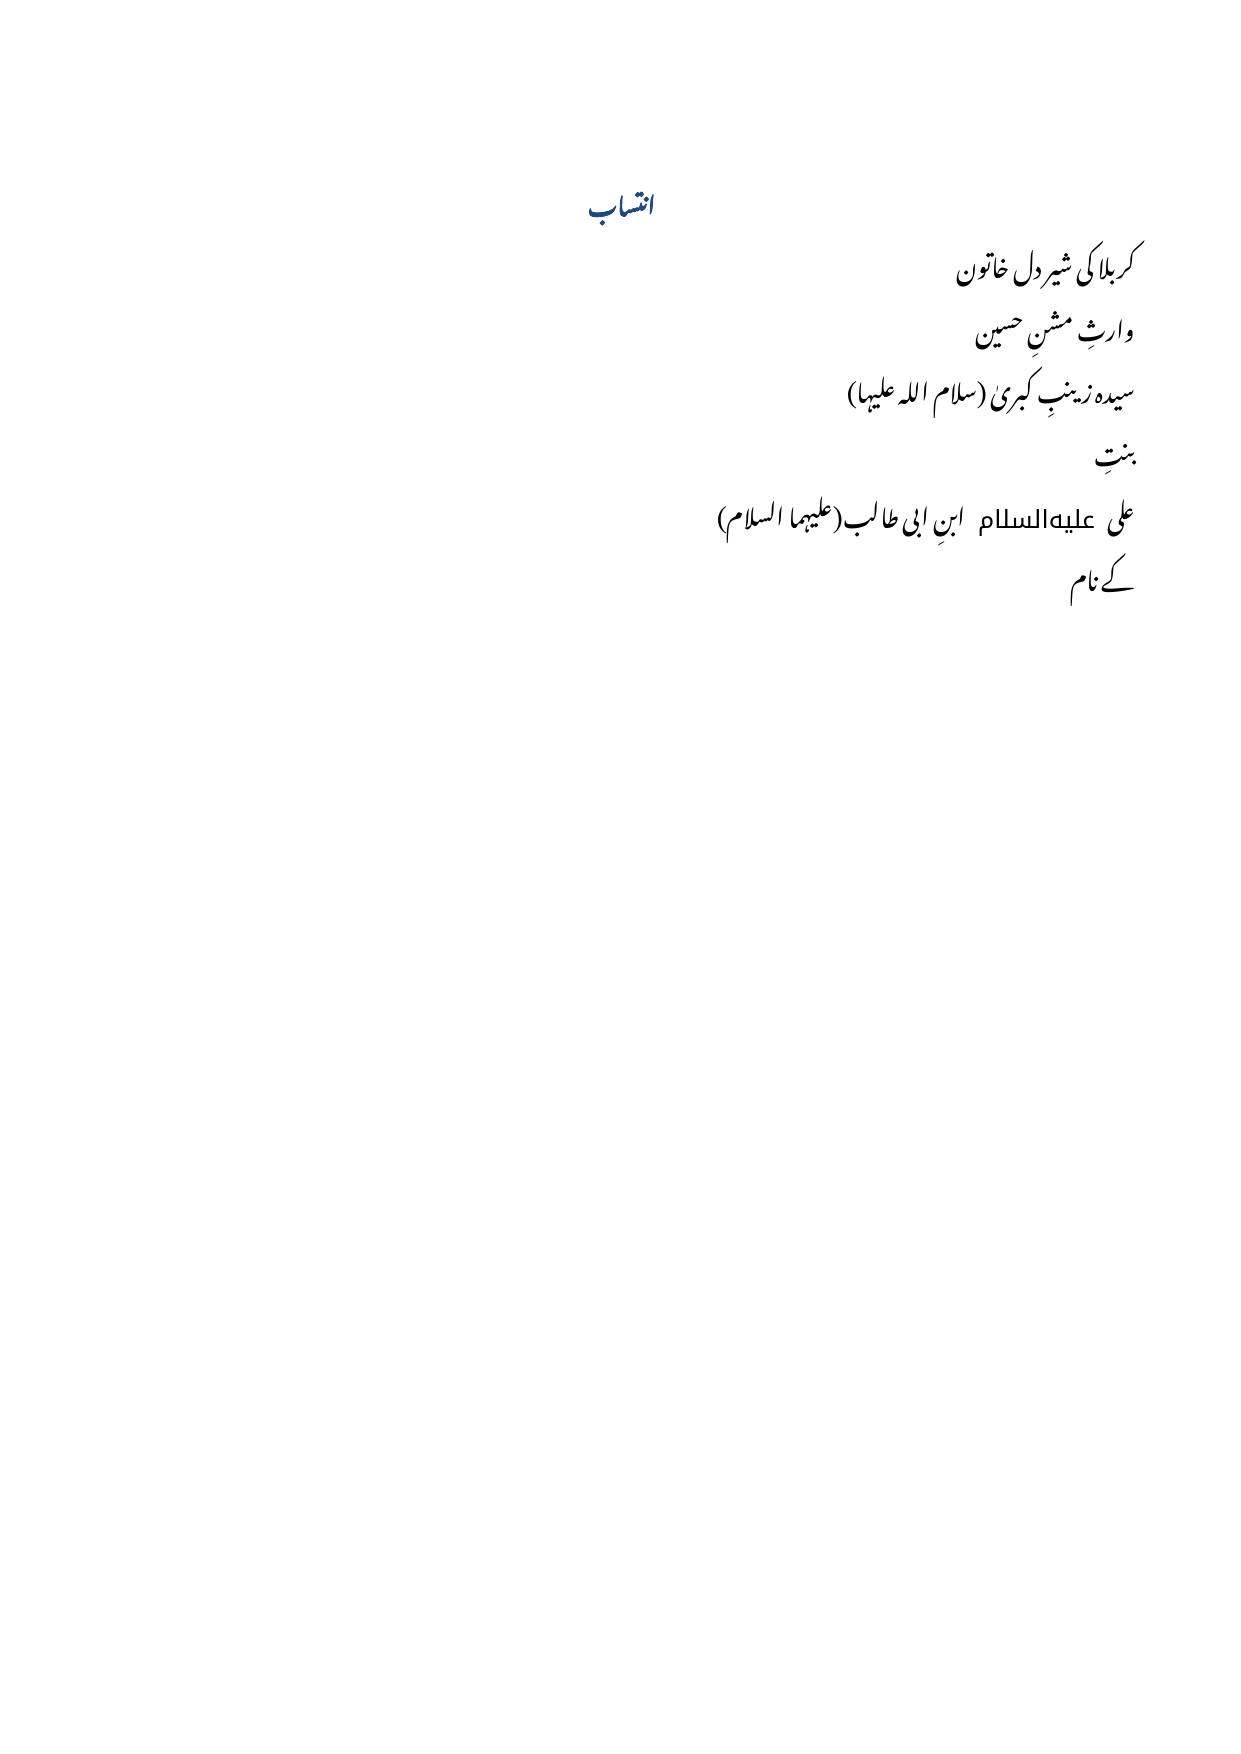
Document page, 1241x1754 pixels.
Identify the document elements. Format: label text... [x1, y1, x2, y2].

text علی عليه‌السلام ابنِ ابی طالب(علیہما السلام) [75, 481, 1165, 544]
subtitle انتساب [75, 169, 1165, 231]
text وارثِ مشنِ حسین [75, 294, 1165, 356]
text کے نام [75, 544, 1165, 607]
text بنتِ [75, 419, 1165, 481]
text سیدہ زینبِ کبریٰ (سلام اللہ علیہا) [75, 356, 1165, 419]
text کربلا کی شیر دل خاتون [75, 231, 1165, 294]
